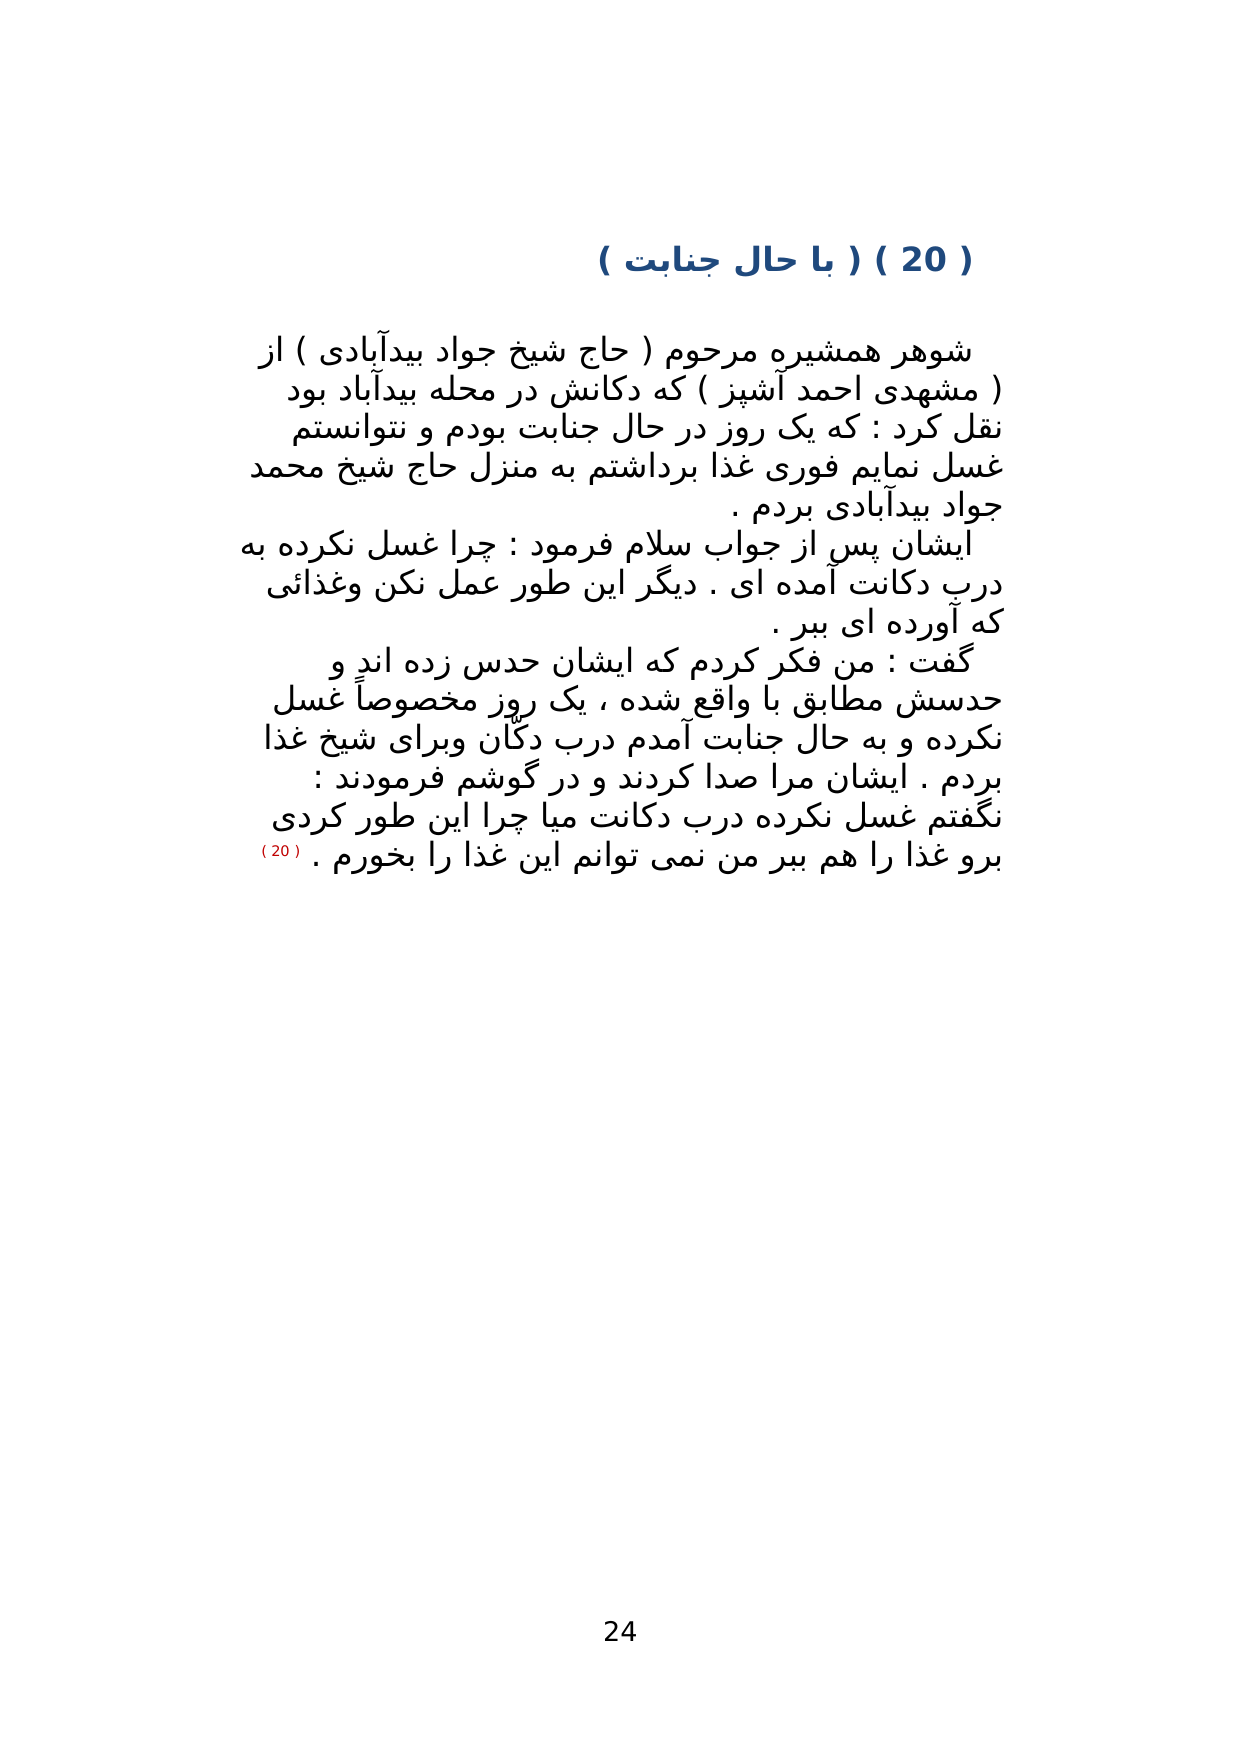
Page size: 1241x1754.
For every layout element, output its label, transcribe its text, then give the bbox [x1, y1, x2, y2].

text گفت : من فکر کردم که ایشان حدس زده اند و حدسش مطابق با واقع شده ، یک روز مخصوصاً غسل نکرده و به حال جنابت آمدم درب دکّان وبرای شیخ غذا بردم . ایشان مرا صدا کردند و در گوشم فرمودند : نگفتم غسل نکرده درب دکانت میا چرا این طور کردی برو غذا را هم ببر من نمی توانم این غذا را بخورم . ( 20 ) [236, 641, 1004, 874]
subtitle ( 20 ) ( با حال جنابت ) [236, 241, 1004, 279]
text ایشان پس از جواب سلام فرمود : چرا غسل نکرده به درب دکانت آمده ای . دیگر این طور عمل نکن وغذائی که آورده ای ببر . [236, 524, 1004, 641]
text شوهر همشیره مرحوم ( حاج شیخ جواد بیدآبادی ) از ( مشهدی احمد آشپز ) که دکانش در محله بیدآباد بود نقل کرد : که یک روز در حال جنابت بودم و نتوانستم غسل نمایم فوری غذا برداشتم به منزل حاج شیخ محمد جواد بیدآبادی بردم . [236, 330, 1004, 524]
